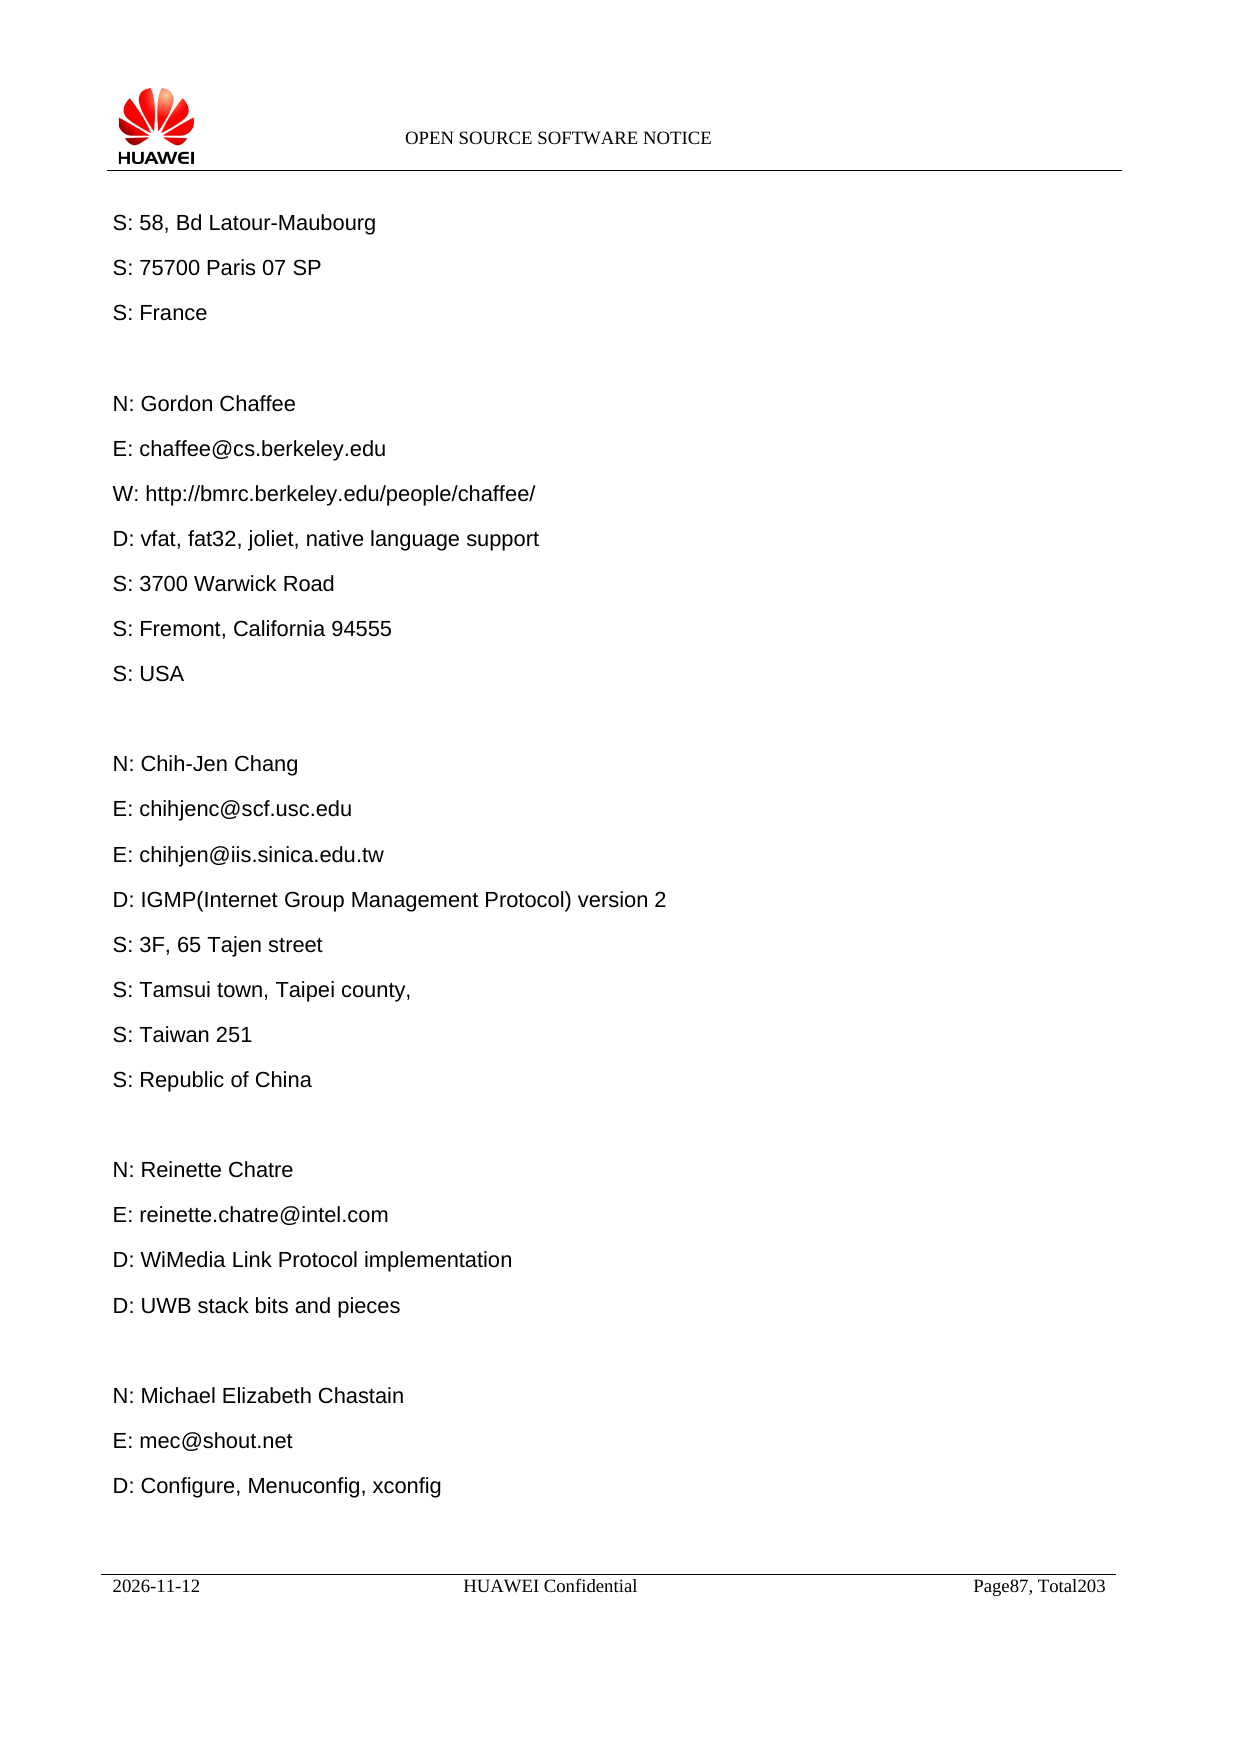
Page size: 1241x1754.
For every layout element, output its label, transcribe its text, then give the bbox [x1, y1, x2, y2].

text E: mec@shout.net [112, 1424, 1128, 1457]
text S: 58, Bd Latour-Maubourg [112, 206, 1128, 239]
text D: Configure, Menuconfig, xconfig [112, 1469, 1128, 1502]
text D: WiMedia Link Protocol implementation [112, 1244, 1128, 1276]
text D: UWB stack bits and pieces [112, 1289, 1128, 1321]
text N: Reinette Chatre [112, 1153, 1128, 1186]
text W: http://bmrc.berkeley.edu/people/chaffee/ [112, 477, 1128, 509]
text S: 3700 Warwick Road [112, 567, 1128, 600]
text D: vfat, fat32, joliet, native language support [112, 522, 1128, 554]
text N: Chih-Jen Chang [112, 748, 1128, 780]
picture [118, 88, 194, 164]
text S: France [112, 297, 1128, 329]
text E: chihjen@iis.sinica.edu.tw [112, 838, 1128, 870]
text S: Republic of China [112, 1063, 1128, 1096]
text S: 3F, 65 Tajen street [112, 928, 1128, 961]
text N: Gordon Chaffee [112, 387, 1128, 419]
text E: chihjenc@scf.usc.edu [112, 793, 1128, 825]
text S: Taiwan 251 [112, 1018, 1128, 1051]
text E: chaffee@cs.berkeley.edu [112, 432, 1128, 464]
text S: Fremont, California 94555 [112, 612, 1128, 645]
text S: USA [112, 657, 1128, 690]
text S: 75700 Paris 07 SP [112, 251, 1128, 284]
text E: reinette.chatre@intel.com [112, 1199, 1128, 1231]
text S: Tamsui town, Taipei county, [112, 973, 1128, 1006]
text N: Michael Elizabeth Chastain [112, 1379, 1128, 1412]
text D: IGMP(Internet Group Management Protocol) version 2 [112, 883, 1128, 915]
